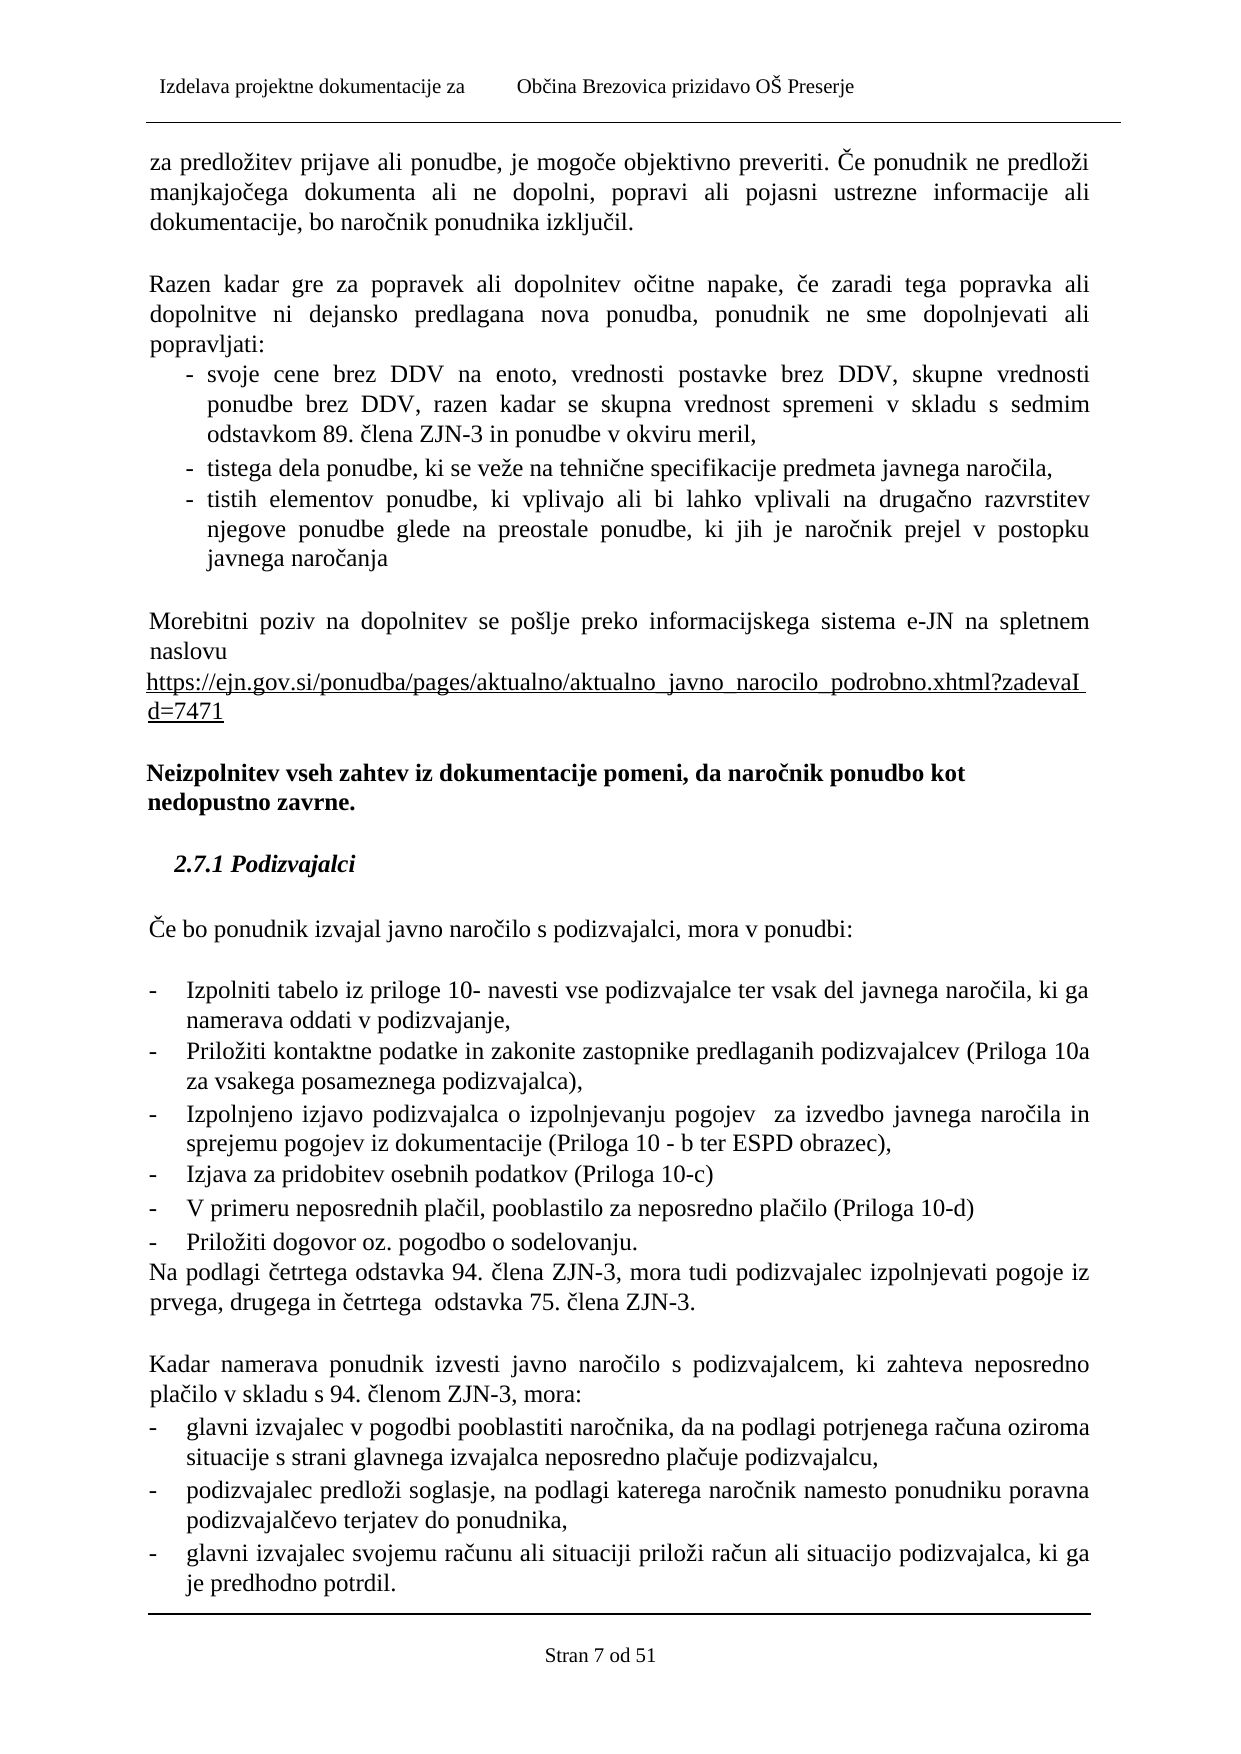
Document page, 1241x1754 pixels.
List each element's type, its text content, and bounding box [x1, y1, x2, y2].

list Izjava za pridobitev osebnih podatkov (Priloga 10-c) [148, 1159, 1091, 1188]
list Priložiti kontaktne podatke in zakonite zastopnike predlaganih podizvajalcev (Priloga 10a za vsakega posameznega podizvajalca), [148, 1036, 1091, 1094]
list tistega dela ponudbe, ki se veže na tehnične specifikacije predmeta javnega naročila, [185, 453, 1091, 482]
text https://ejn.gov.si/ponudba/pages/aktualno/aktualno_javno_narocilo_podrobno.xhtml?zadevaI d=7471 [146, 667, 1091, 725]
list Priložiti dogovor oz. pogodbo o sodelovanju. [148, 1227, 1091, 1256]
list svoje cene brez DDV na enoto, vrednosti postavke brez DDV, skupne vrednosti ponudbe brez DDV, razen kadar se skupna vrednost spremeni v skladu s sedmim odstavkom 89. člena ZJN-3 in ponudbe v okviru meril, [185, 359, 1091, 448]
text Če bo ponudnik izvajal javno naročilo s podizvajalci, mora v ponudbi: [148, 914, 1091, 943]
list glavni izvajalec v pogodbi pooblastiti naročnika, da na podlagi potrjenega računa oziroma situacije s strani glavnega izvajalca neposredno plačuje podizvajalcu, [148, 1412, 1091, 1471]
text Neizpolnitev vseh zahtev iz dokumentacije pomeni, da naročnik ponudbo kot nedopustno zavrne. [146, 758, 1091, 816]
text Razen kadar gre za popravek ali dopolnitev očitne napake, če zaradi tega popravka ali dopolnitve ni dejansko predlagana nova ponudba, ponudnik ne sme dopolnjevati ali popravljati: [148, 269, 1091, 358]
text Morebitni poziv na dopolnitev se pošlje preko informacijskega sistema e-JN na spletnem naslovu [148, 606, 1091, 665]
text Kadar namerava ponudnik izvesti javno naročilo s podizvajalcem, ki zahteva neposredno plačilo v skladu s 94. členom ZJN-3, mora: [148, 1349, 1091, 1407]
list Izpolnjeno izjavo podizvajalca o izpolnjevanju pogojev za izvedbo javnega naročila in sprejemu pogojev iz dokumentacije (Priloga 10 - b ter ESPD obrazec), [148, 1099, 1091, 1157]
list Izpolniti tabelo iz priloge 10- navesti vse podizvajalce ter vsak del javnega naročila, ki ga namerava oddati v podizvajanje, [148, 976, 1091, 1034]
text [148, 147, 1091, 236]
text Na podlagi četrtega odstavka 94. člena ZJN-3, mora tudi podizvajalec izpolnjevati pogoje iz prvega, drugega in četrtega odstavka 75. člena ZJN-3. [148, 1257, 1091, 1316]
list podizvajalec predloži soglasje, na podlagi katerega naročnik namesto ponudniku poravna podizvajalčevo terjatev do ponudnika, [148, 1475, 1091, 1534]
list glavni izvajalec svojemu računu ali situaciji priloži račun ali situacijo podizvajalca, ki ga je predhodno potrdil. [148, 1538, 1091, 1597]
list tistih elementov ponudbe, ki vplivajo ali bi lahko vplivali na drugačno razvrstitev njegove ponudbe glede na preostale ponudbe, ki jih je naročnik prejel v postopku javnega naročanja [185, 484, 1091, 572]
subtitle 2.7.1 Podizvajalci [146, 849, 1091, 878]
list V primeru neposrednih plačil, pooblastilo za neposredno plačilo (Priloga 10-d) [148, 1193, 1091, 1222]
